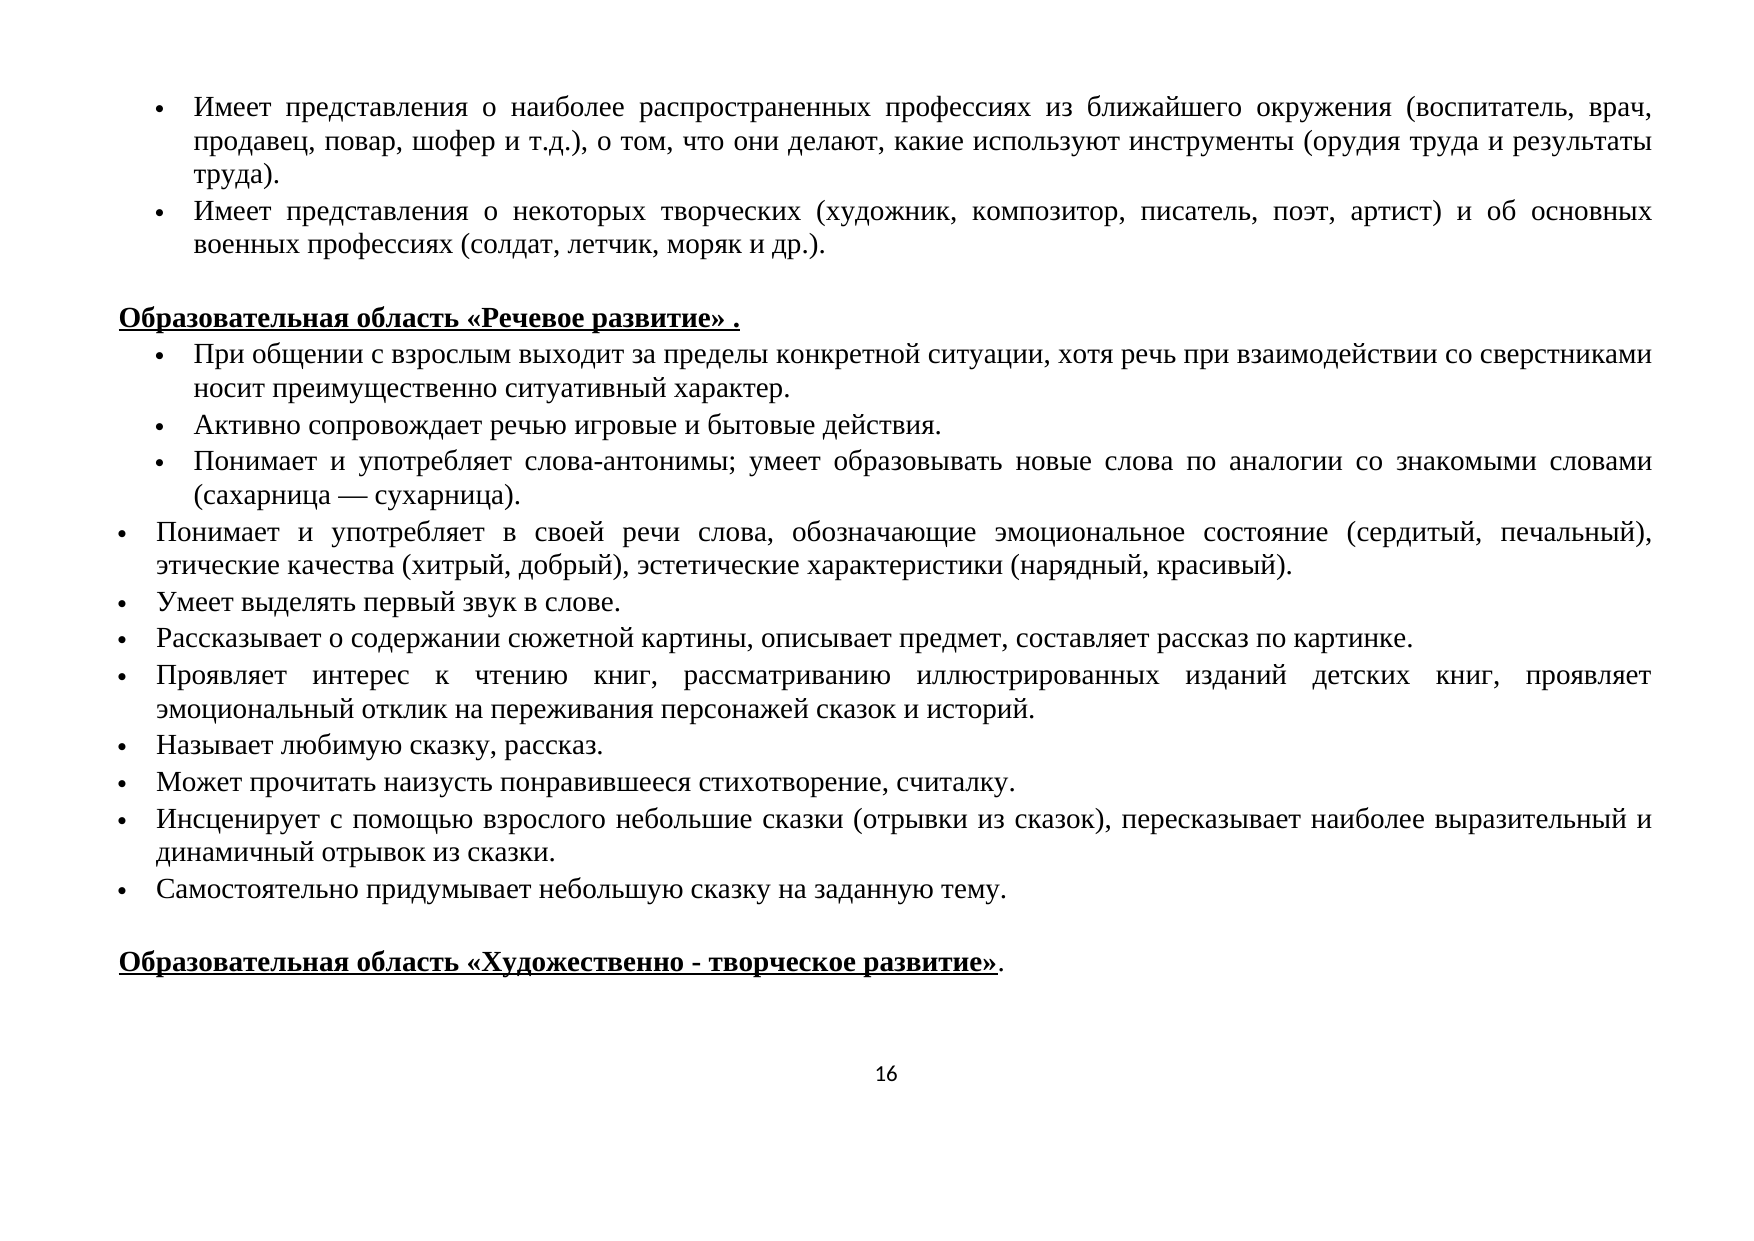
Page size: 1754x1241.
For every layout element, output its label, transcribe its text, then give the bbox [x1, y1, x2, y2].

text Образовательная область «Речевое развитие» . [118, 300, 1653, 333]
list Называет любимую сказку, рассказ. [118, 727, 1653, 761]
list Имеет представления о некоторых творческих (художник, композитор, писатель, поэт, артист) и об основных военных профессиях (солдат, летчик, моряк и др.). [156, 193, 1653, 260]
list Проявляет интерес к чтению книг, рассматриванию иллюстрированных изданий детских книг, проявляет эмоциональный отклик на переживания персонажей сказок и историй. [118, 657, 1653, 724]
list Активно сопровождает речью игровые и бытовые действия. [156, 407, 1653, 440]
list Может прочитать наизусть понравившееся стихотворение, считалку. [118, 764, 1653, 798]
list Самостоятельно придумывает небольшую сказку на заданную тему. [118, 871, 1653, 904]
list Инсценирует с помощью взрослого небольшие сказки (отрывки из сказок), пересказывает наиболее выразительный и динамичный отрывок из сказки. [118, 801, 1653, 868]
list Имеет представления о наиболее распространенных профессиях из ближайшего окружения (воспитатель, врач, продавец, повар, шофер и т.д.), о том, что они делают, какие используют инструменты (орудия труда и результаты труда). [156, 89, 1653, 190]
list Рассказывает о содержании сюжетной картины, описывает предмет, составляет рассказ по картинке. [118, 621, 1653, 654]
list Понимает и употребляет в своей речи слова, обозначающие эмоциональное состояние (сердитый, печальный), этические качества (хитрый, добрый), эстетические характеристики (нарядный, красивый). [118, 514, 1653, 581]
list При общении с взрослым выходит за пределы конкретной ситуации, хотя речь при взаимодействии со сверстниками носит преимущественно ситуативный характер. [156, 337, 1653, 404]
text Образовательная область «Художественно - творческое развитие». [118, 944, 1653, 978]
list Умеет выделять первый звук в слове. [118, 584, 1653, 617]
list Понимает и употребляет слова-антонимы; умеет образовывать новые слова по аналогии со знакомыми словами (сахарница — сухарница). [156, 443, 1653, 511]
